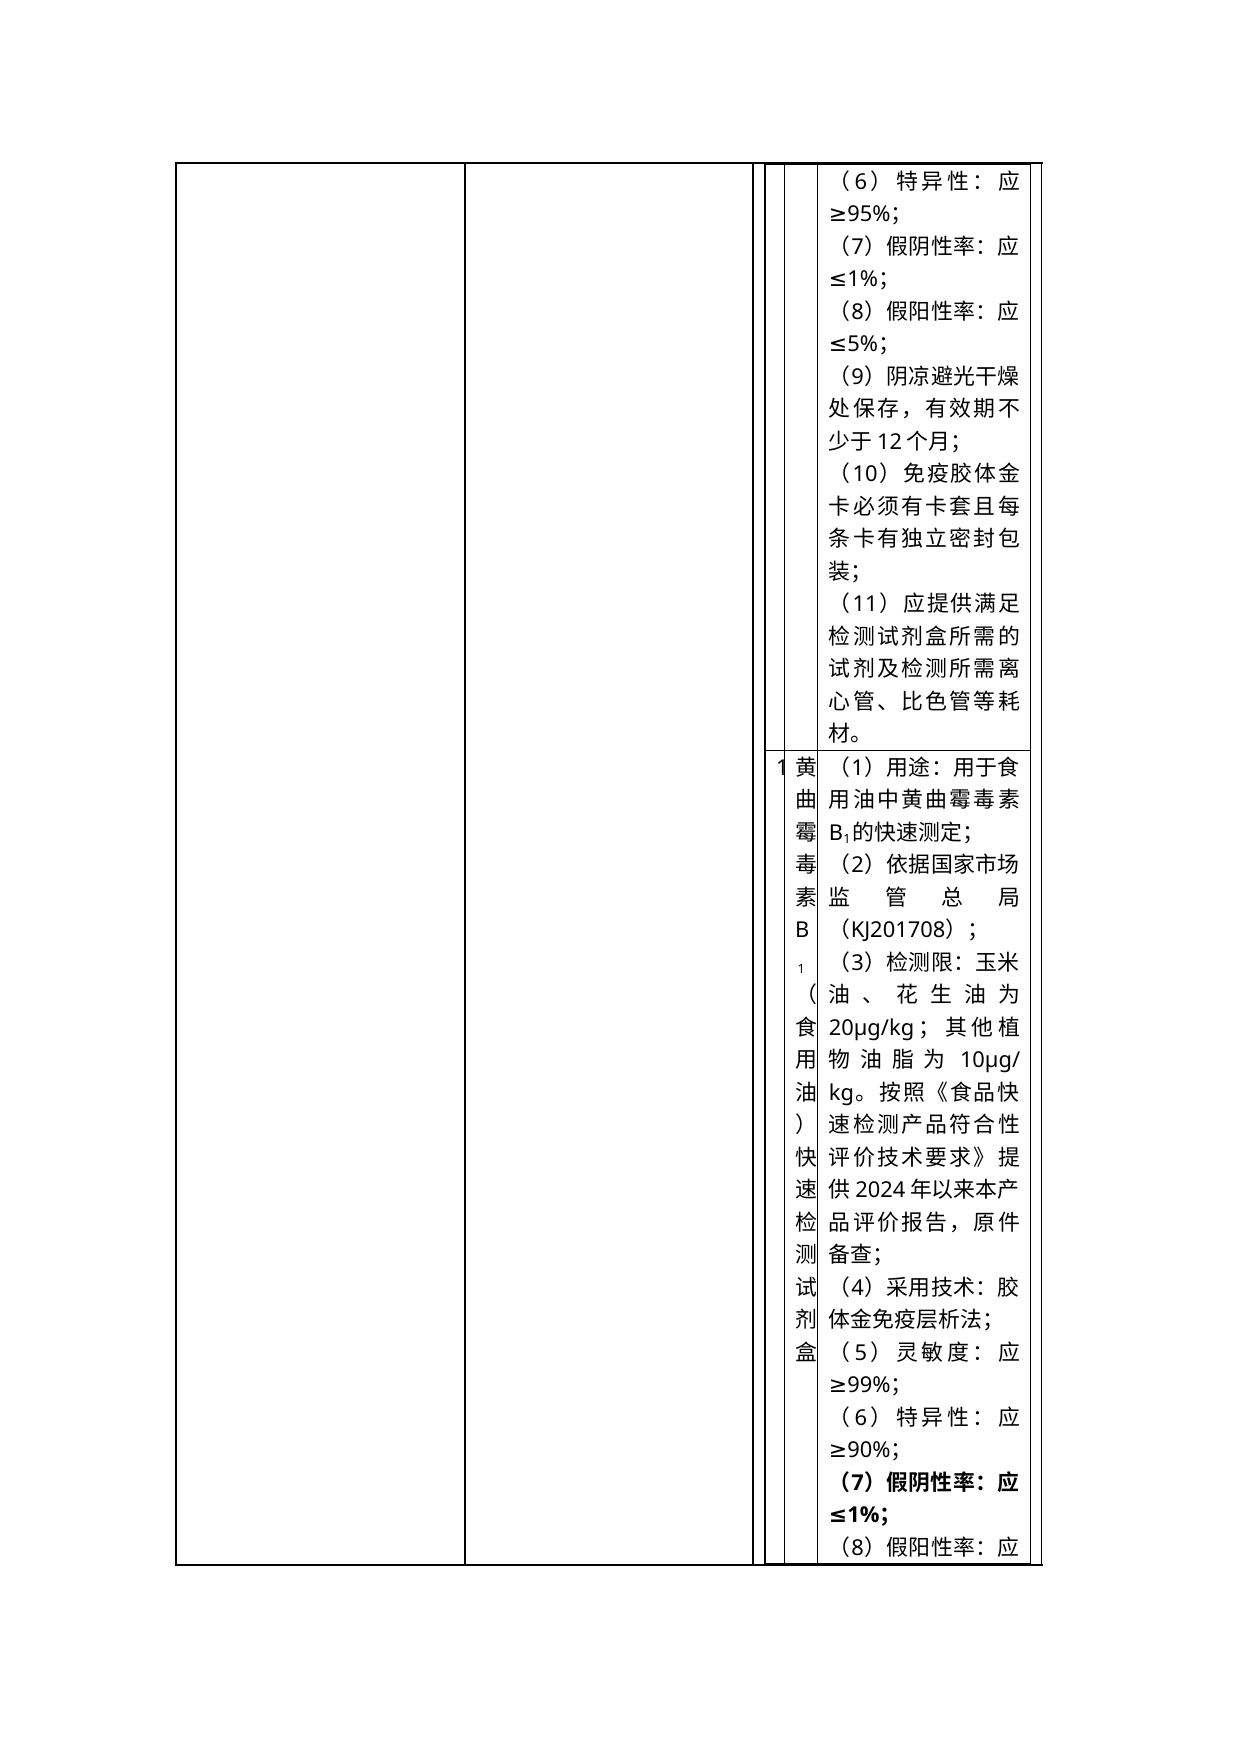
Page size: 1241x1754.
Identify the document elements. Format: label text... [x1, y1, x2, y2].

table_cell 2 [177, 164, 464, 1564]
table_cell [754, 164, 764, 1564]
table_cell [766, 751, 784, 1563]
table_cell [818, 751, 1030, 1563]
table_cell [785, 751, 817, 1563]
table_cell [818, 165, 1030, 750]
table_cell [466, 164, 752, 1564]
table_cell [766, 165, 784, 750]
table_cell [785, 165, 817, 750]
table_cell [1031, 164, 1041, 1564]
